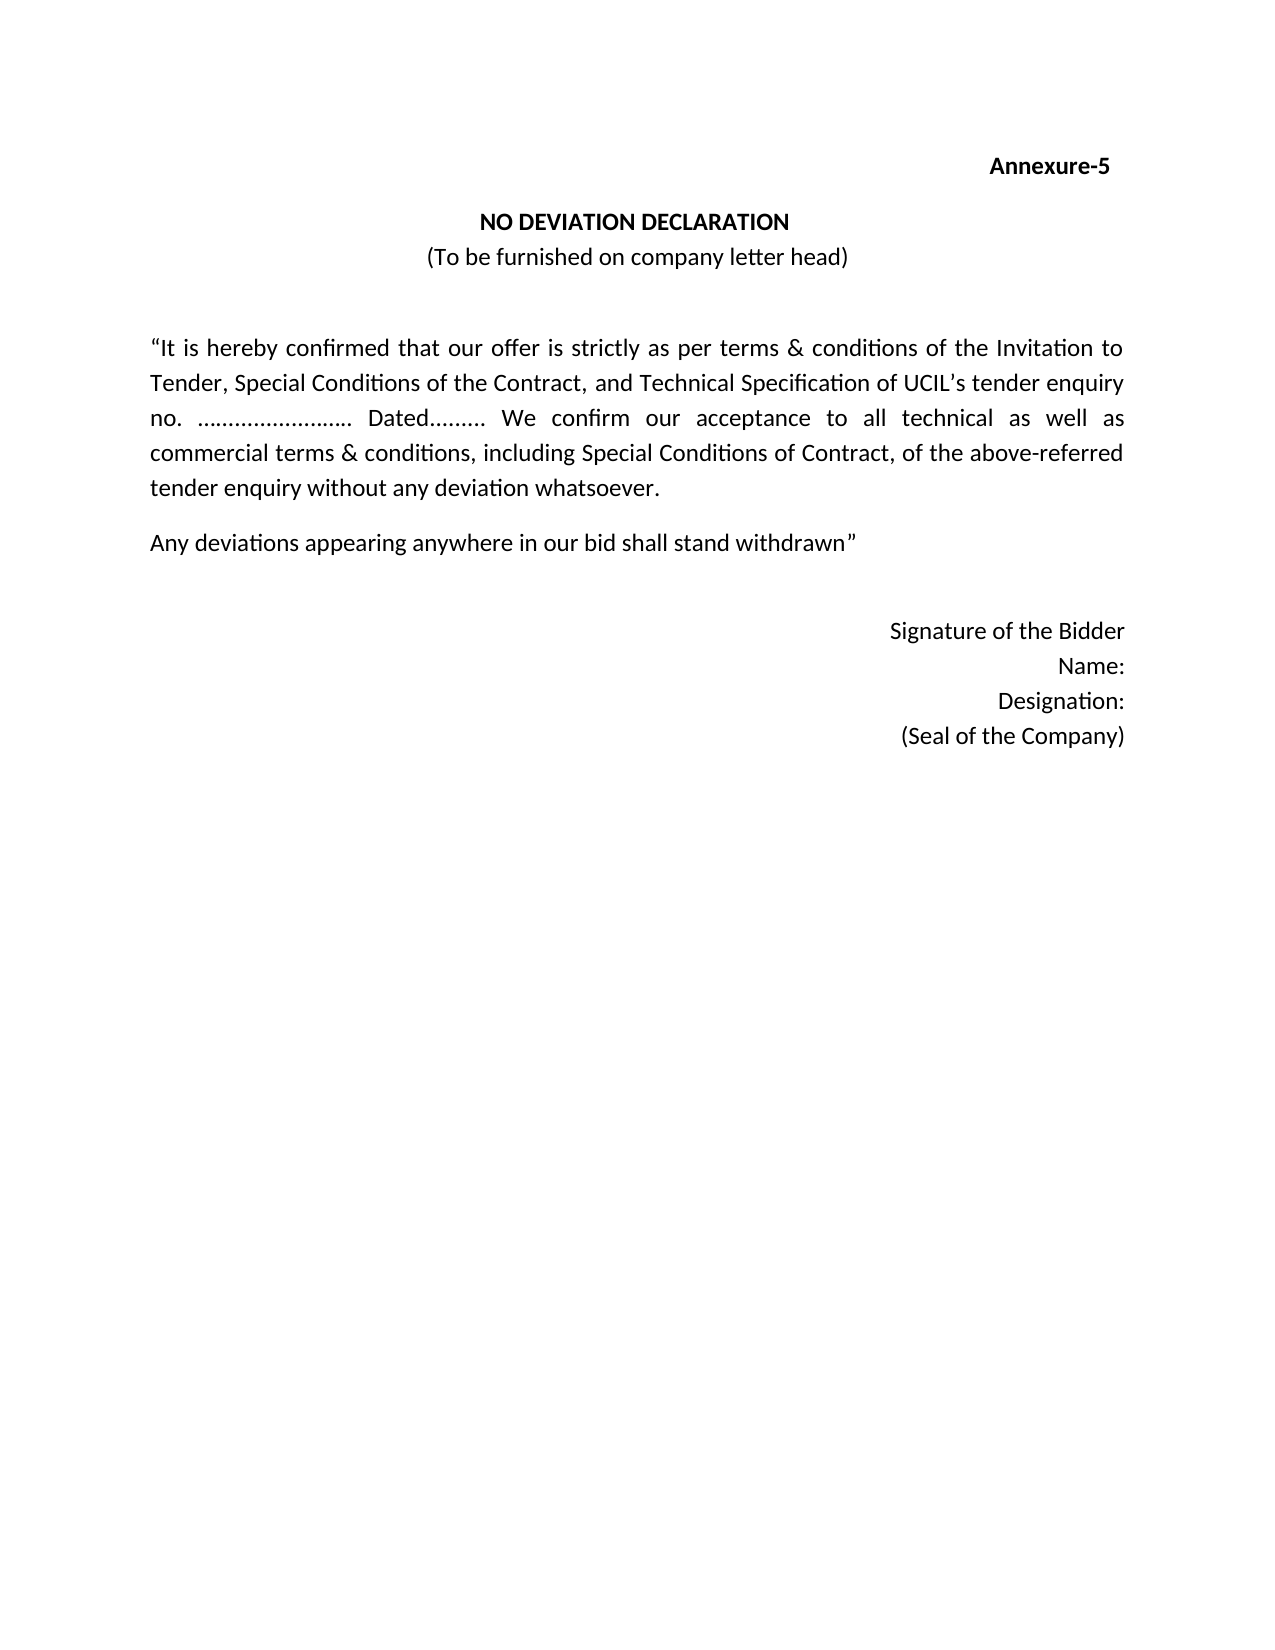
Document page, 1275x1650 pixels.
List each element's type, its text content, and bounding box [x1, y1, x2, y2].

text NO DEVIATION DECLARATION (To be furnished on company letter head) [150, 206, 1125, 271]
text Annexure-5 [900, 150, 1125, 181]
text “It is hereby confirmed that our offer is strictly as per terms & conditions of the Invitation to Tender, Special Conditions of the Contract, and Technical Specification of UCIL’s tender enquiry no. ….................….. Dated......... We confirm our acceptance to all technical as well as commercial terms & conditions, including Special Conditions of Contract, of the above-referred tender enquiry without any deviation whatsoever. [150, 297, 1125, 502]
text Any deviations appearing anywhere in our bid shall stand withdrawn” [150, 527, 1125, 590]
text Signature of the Bidder Name: Designation: (Seal of the Company) [150, 615, 1125, 751]
